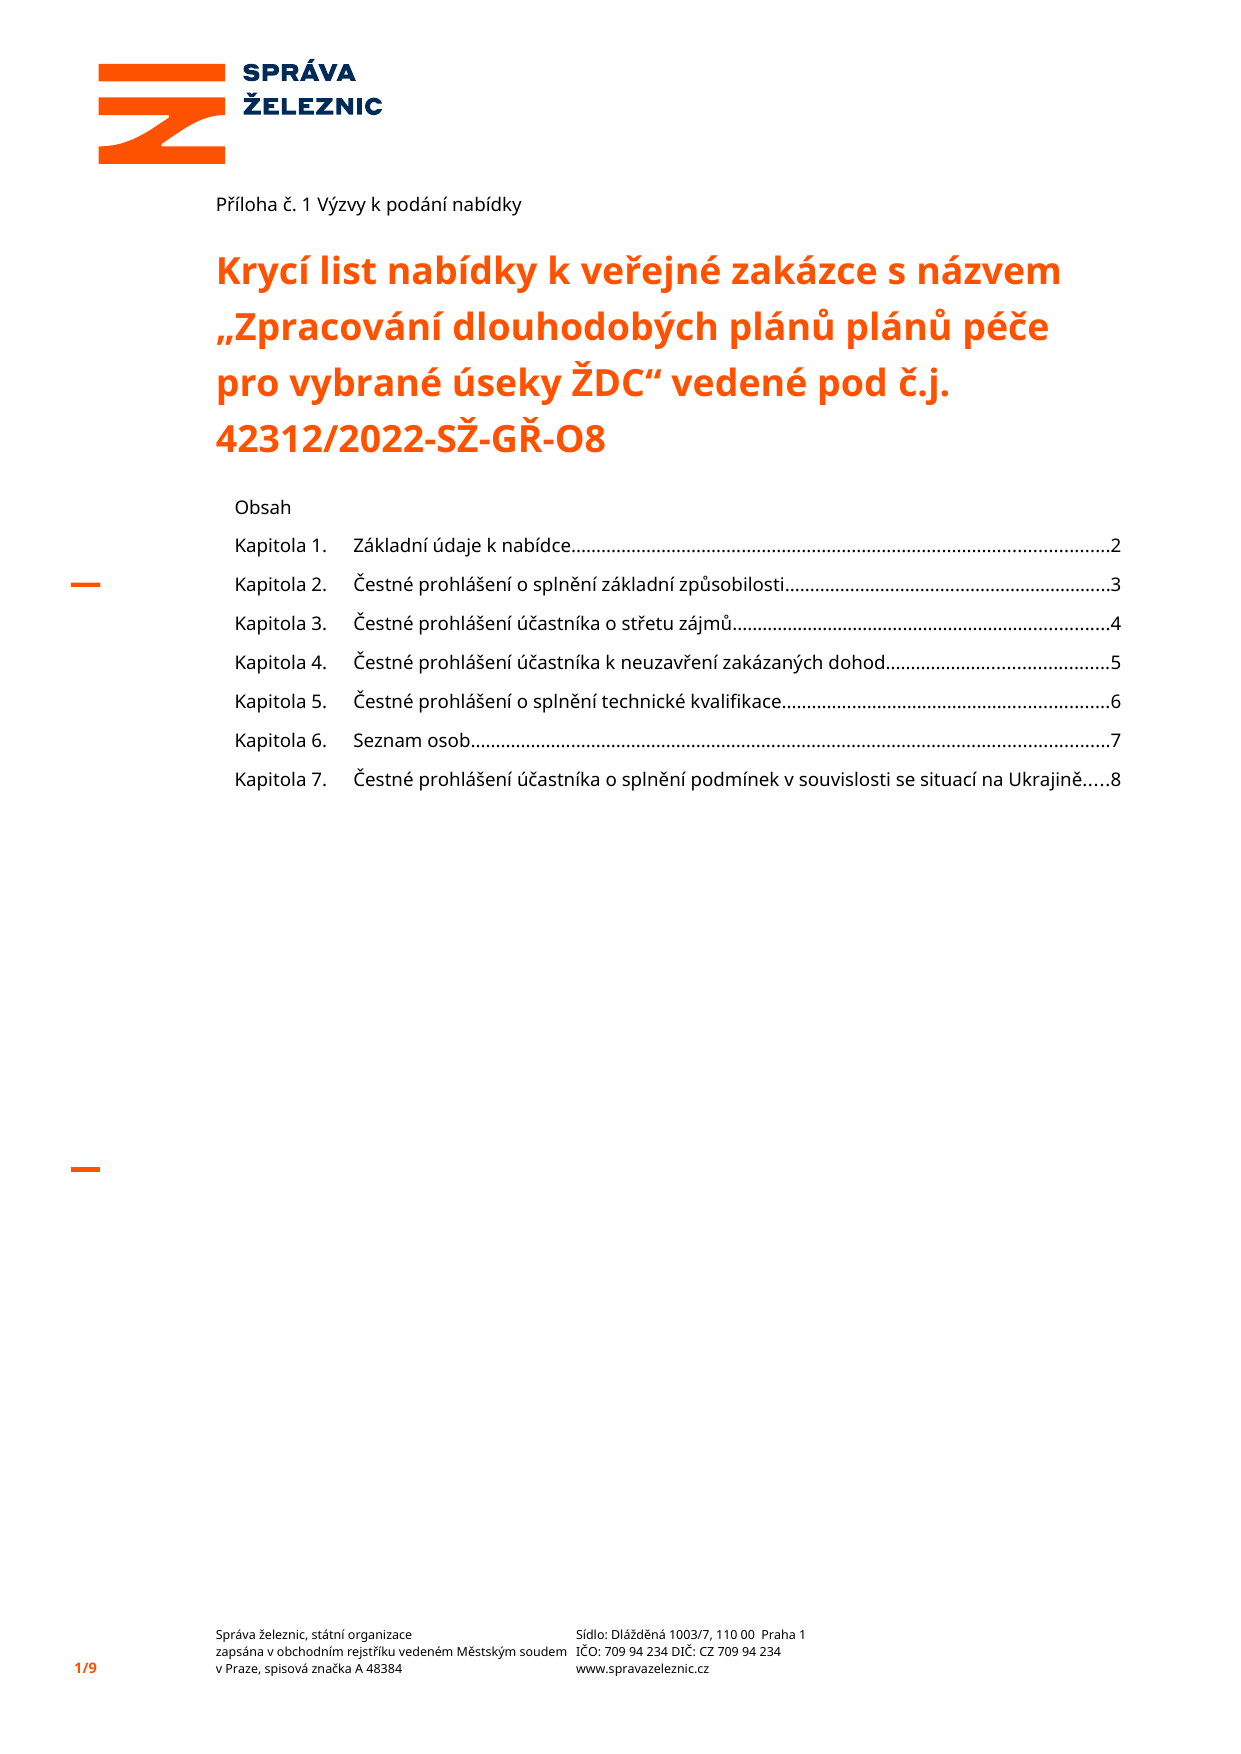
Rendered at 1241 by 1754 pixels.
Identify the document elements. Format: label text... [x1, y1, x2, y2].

text Krycí list nabídky k veřejné zakázce s názvem „Zpracování dlouhodobých plánů plánů péče pro vybrané úseky ŽDC“ vedené pod č.j. 42312/2022-SŽ-GŘ-O8 [216, 244, 1122, 464]
text Příloha č. 1 Výzvy k podání nabídky [216, 191, 1122, 217]
